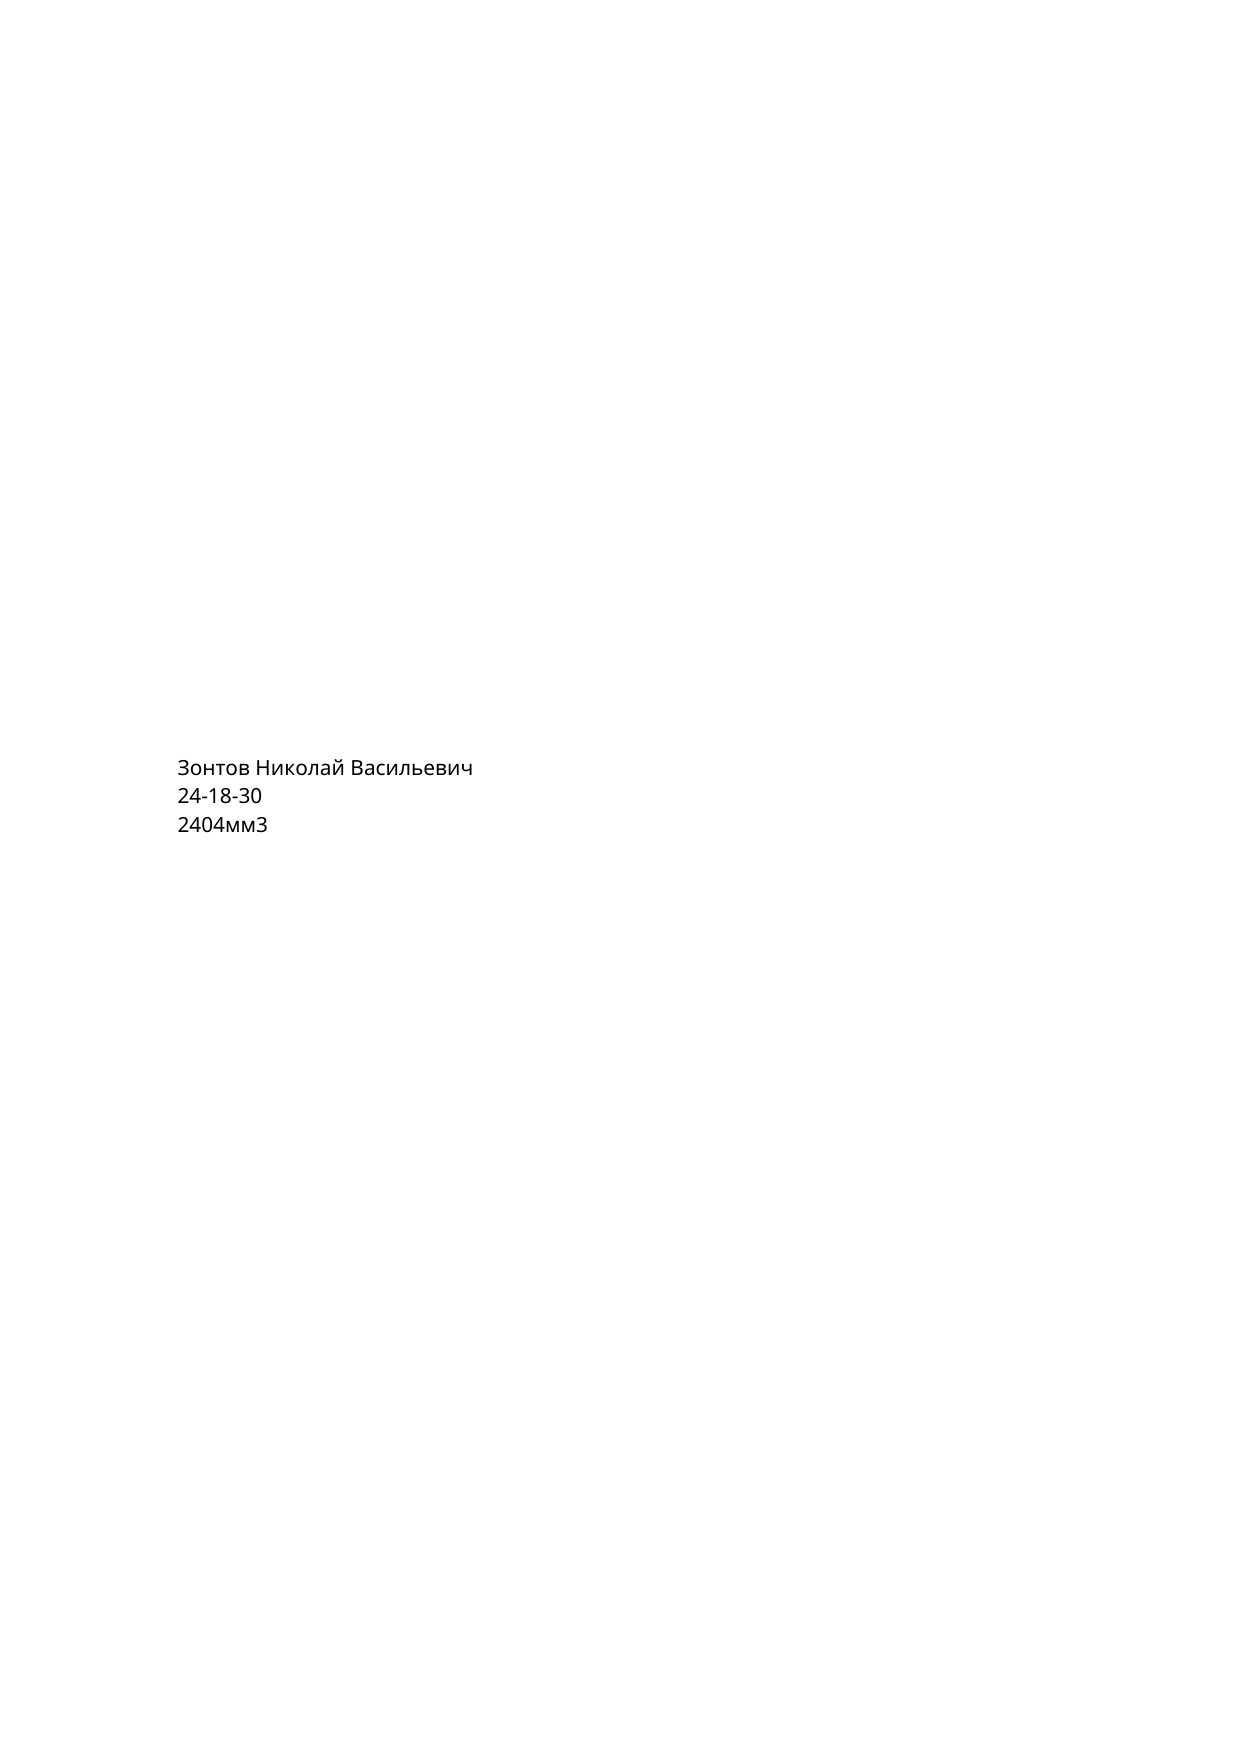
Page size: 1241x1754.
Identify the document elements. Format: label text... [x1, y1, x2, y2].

text Зонтов Николай Васильевич [177, 753, 1181, 782]
text 24-18-30 [177, 782, 1181, 810]
text 2404мм3 [177, 810, 1181, 838]
